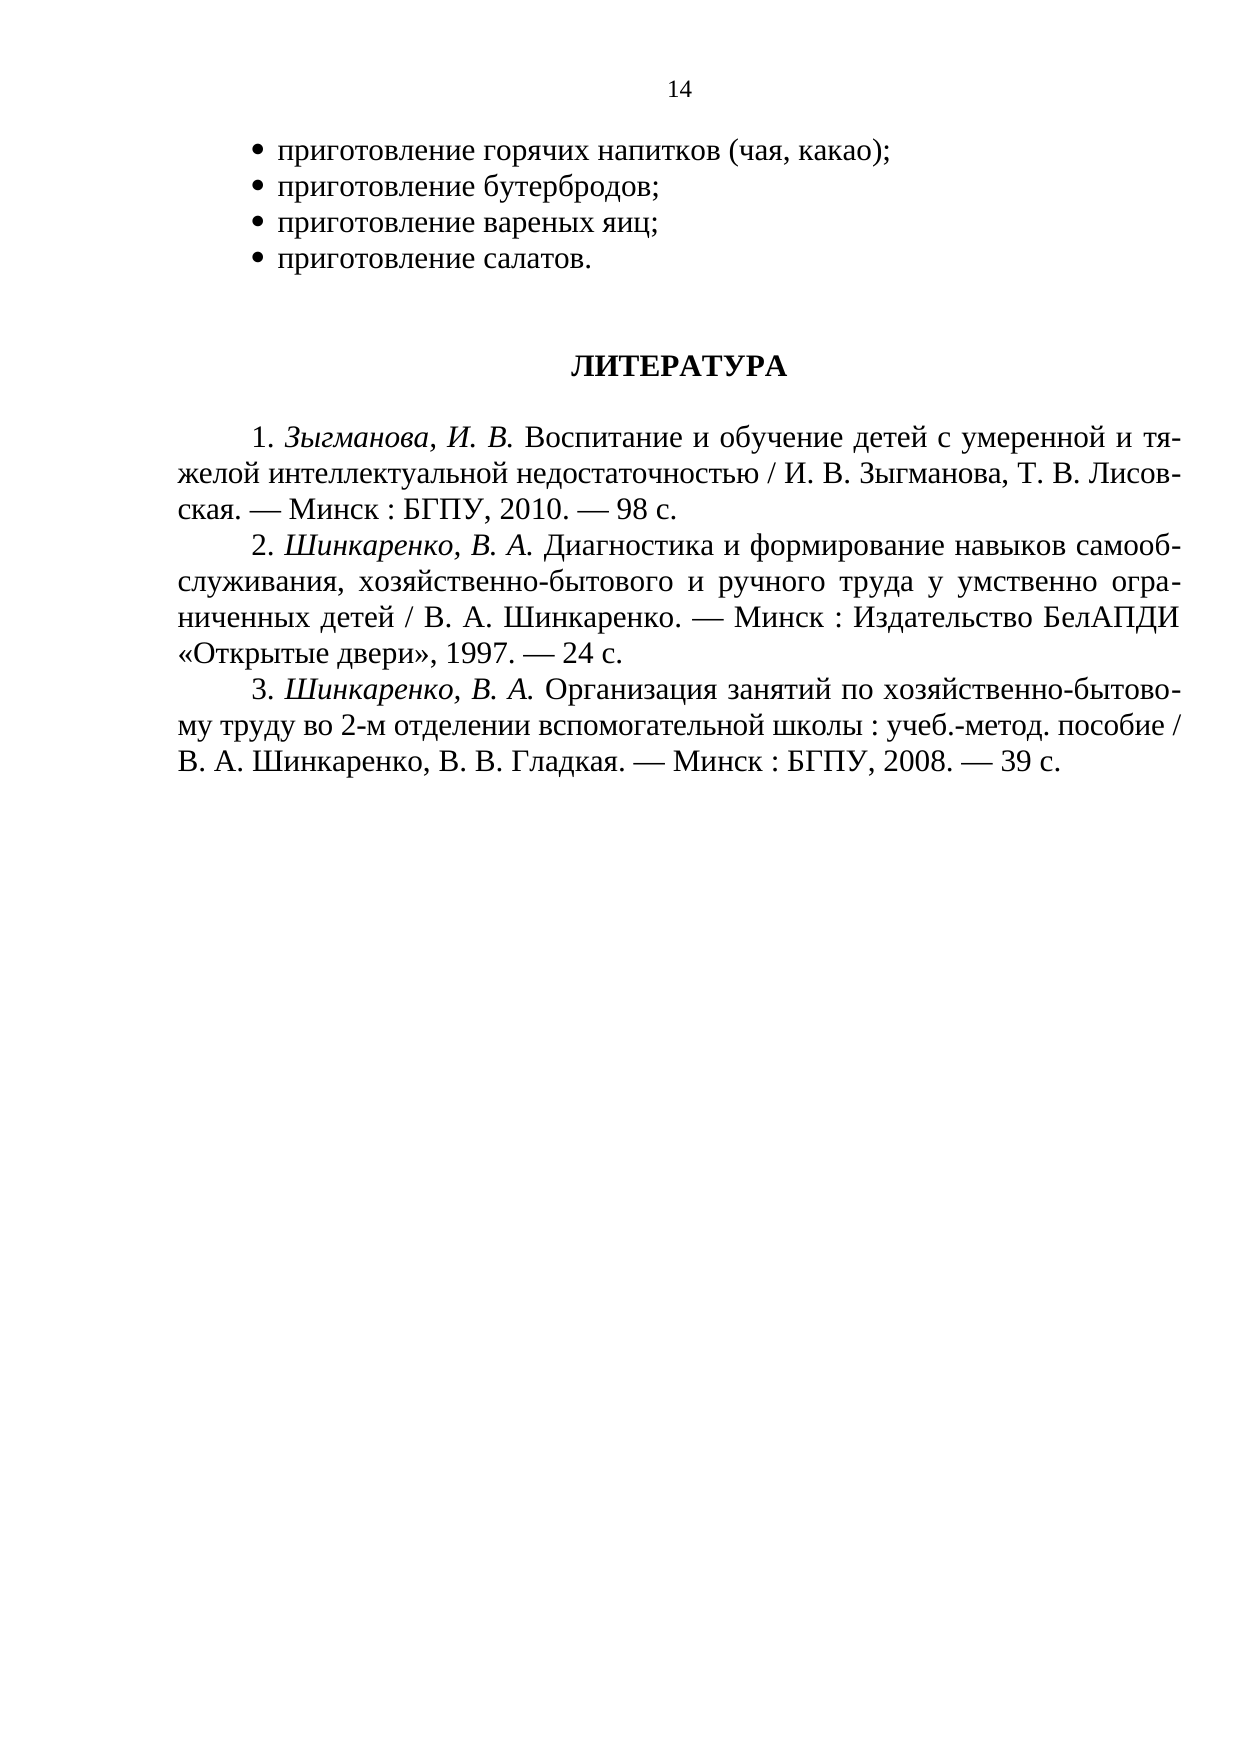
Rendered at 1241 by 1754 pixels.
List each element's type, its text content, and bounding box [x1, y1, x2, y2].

list приготовление салатов. [252, 239, 1181, 275]
list приготовление горячих напитков (чая, какао); [252, 131, 1181, 167]
list приготовление вареных яиц; [252, 203, 1181, 239]
text ЛИТЕРАТУРА [177, 347, 1181, 383]
text 1. Зыгманова, И. В. Воспитание и обучение детей с умеренной и тяжелой интеллектуальной недостаточностью / И. В. Зыгманова, Т. В. Лисовская. — Минск : БГПУ, 2010. — 98 с. [177, 419, 1181, 527]
text 3. Шинкаренко, В. А. Организация занятий по хозяйственно-бытовому труду во 2-м отделении вспомогательной школы : учеб.-метод. пособие / В. А. Шинкаренко, В. В. Гладкая. — Минск : БГПУ, 2008. — 39 с. [177, 670, 1181, 778]
text 2. Шинкаренко, В. А. Диагностика и формирование навыков самообслуживания, хозяйственно-бытового и ручного труда у умственно ограниченных детей / В. А. Шинкаренко. — Минск : Издательство БелАПДИ «Открытые двери», 1997. — 24 с. [177, 527, 1181, 670]
list приготовление бутербродов; [252, 167, 1181, 203]
